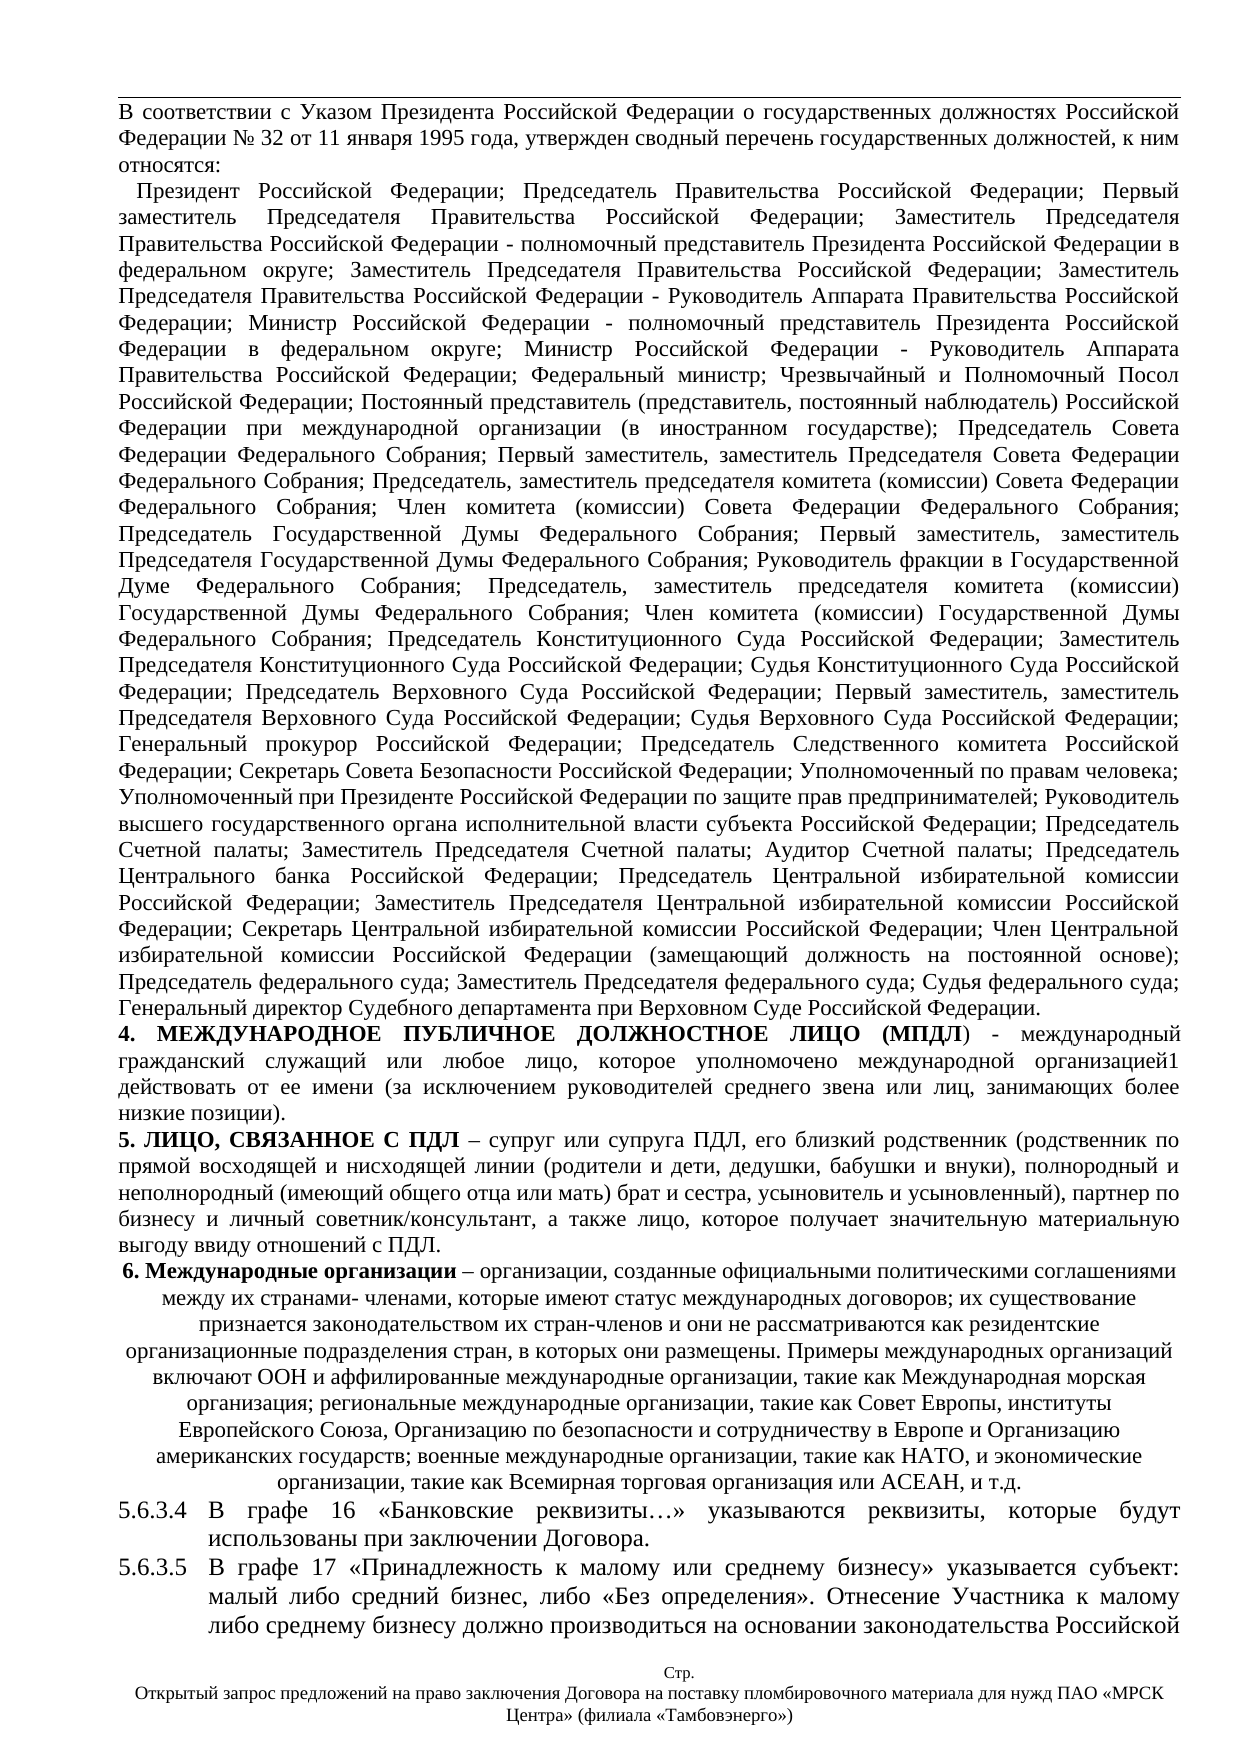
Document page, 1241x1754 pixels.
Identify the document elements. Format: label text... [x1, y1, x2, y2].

text Президент Российской Федерации; Председатель Правительства Российской Федерации; Первый заместитель Председателя Правительства Российской Федерации; Заместитель Председателя Правительства Российской Федерации - полномочный представитель Президента Российской Федерации в федеральном округе; Заместитель Председателя Правительства Российской Федерации; Заместитель Председателя Правительства Российской Федерации - Руководитель Аппарата Правительства Российской Федерации; Министр Российской Федерации - полномочный представитель Президента Российской Федерации в федеральном округе; Министр Российской Федерации - Руководитель Аппарата Правительства Российской Федерации; Федеральный министр; Чрезвычайный и Полномочный Посол Российской Федерации; Постоянный представитель (представитель, постоянный наблюдатель) Российской Федерации при международной организации (в иностранном государстве); Председатель Совета Федерации Федерального Собрания; Первый заместитель, заместитель Председателя Совета Федерации Федерального Собрания; Председатель, заместитель председателя комитета (комиссии) Совета Федерации Федерального Собрания; Член комитета (комиссии) Совета Федерации Федерального Собрания; Председатель Государственной Думы Федерального Собрания; Первый заместитель, заместитель Председателя Государственной Думы Федерального Собрания; Руководитель фракции в Государственной Думе Федерального Собрания; Председатель, заместитель председателя комитета (комиссии) Государственной Думы Федерального Собрания; Член комитета (комиссии) Государственной Думы Федерального Собрания; Председатель Конституционного Суда Российской Федерации; Заместитель Председателя Конституционного Суда Российской Федерации; Судья Конституционного Суда Российской Федерации; Председатель Верховного Суда Российской Федерации; Первый заместитель, заместитель Председателя Верховного Суда Российской Федерации; Судья Верховного Суда Российской Федерации; Генеральный прокурор Российской Федерации; Председатель Следственного комитета Российской Федерации; Секретарь Совета Безопасности Российской Федерации; Уполномоченный по правам человека; Уполномоченный при Президенте Российской Федерации по защите прав предпринимателей; Руководитель высшего государственного органа исполнительной власти субъекта Российской Федерации; Председатель Счетной палаты; Заместитель Председателя Счетной палаты; Аудитор Счетной палаты; Председатель Центрального банка Российской Федерации; Председатель Центральной избирательной комиссии Российской Федерации; Заместитель Председателя Центральной избирательной комиссии Российской Федерации; Секретарь Центральной избирательной комиссии Российской Федерации; Член Центральной избирательной комиссии Российской Федерации (замещающий должность на постоянной основе); Председатель федерального суда; Заместитель Председателя федерального суда; Судья федерального суда; Генеральный директор Судебного департамента при Верховном Суде Российской Федерации. [118, 177, 1181, 1020]
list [118, 1552, 1181, 1638]
text 5. ЛИЦО, СВЯЗАННОЕ С ПДЛ – супруг или супруга ПДЛ, его близкий родственник (родственник по прямой восходящей и нисходящей линии (родители и дети, дедушки, бабушки и внуки), полнородный и неполнородный (имеющий общего отца или мать) брат и сестра, усыновитель и усыновленный), партнер по бизнесу и личный советник/консультант, а также лицо, которое получает значительную материальную выгоду ввиду отношений с ПДЛ. [118, 1126, 1181, 1258]
text 4. МЕЖДУНАРОДНОЕ ПУБЛИЧНОЕ ДОЛЖНОСТНОЕ ЛИЦО (МПДЛ) - международный гражданский служащий или любое лицо, которое уполномочено международной организацией1 действовать от ее имени (за исключением руководителей среднего звена или лиц, занимающих более низкие позиции). [118, 1020, 1181, 1126]
list 6. Международные организации – организации, созданные официальными политическими соглашениями между их странами- членами, которые имеют статус международных договоров; их существование признается законодательством их стран-членов и они не рассматриваются как резидентские организационные подразделения стран, в которых они размещены. Примеры международных организаций включают ООН и аффилированные международные организации, такие как Международная морская организация; региональные международные организации, такие как Совет Европы, институты Европейского Союза, Организацию по безопасности и сотрудничеству в Европе и Организацию американских государств; военные международные организации, такие как НАТО, и экономические организации, такие как Всемирная торговая организация или АСЕАН, и т.д. [118, 1258, 1181, 1495]
list В графе 16 «Банковские реквизиты…» указываются реквизиты, которые будут использованы при заключении Договора. [118, 1495, 1181, 1552]
text В соответствии с Указом Президента Российской Федерации о государственных должностях Российской Федерации № 32 от 11 января 1995 года, утвержден сводный перечень государственных должностей, к ним относятся: [118, 98, 1181, 177]
